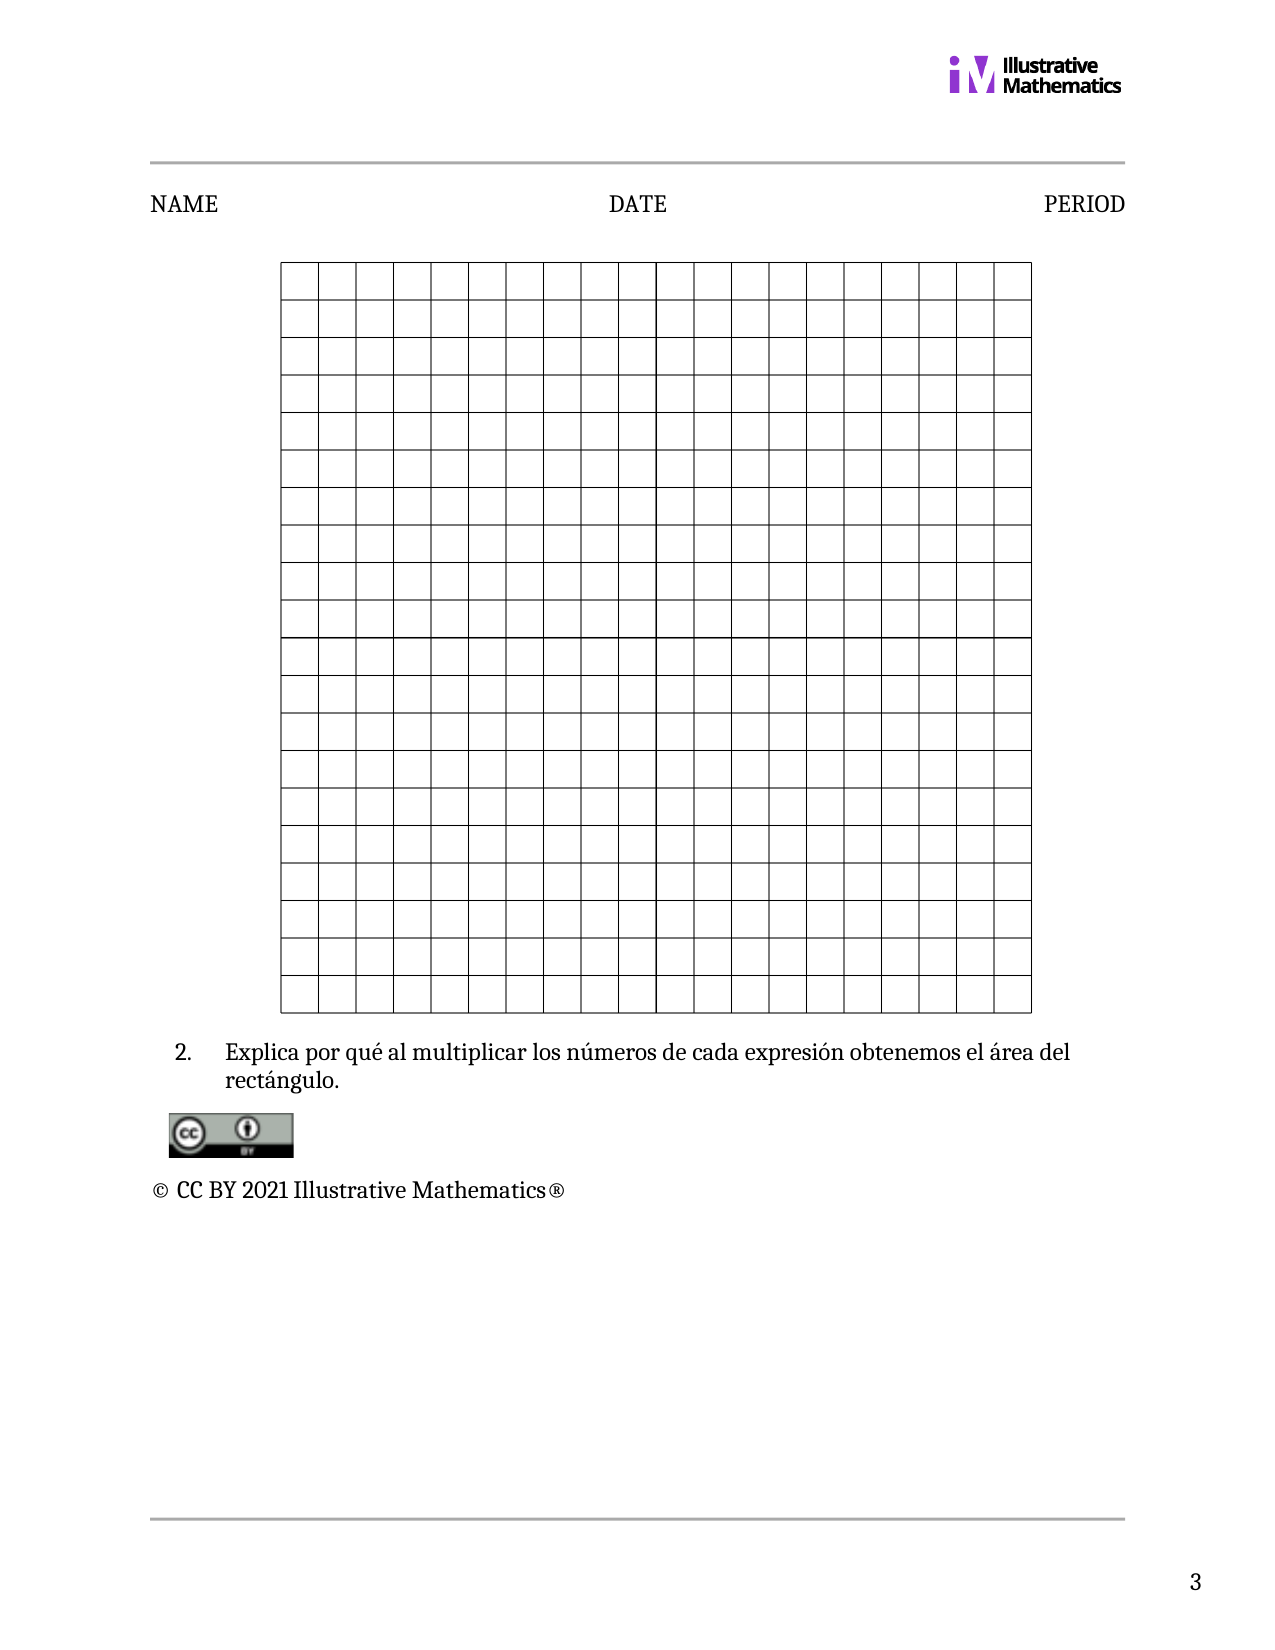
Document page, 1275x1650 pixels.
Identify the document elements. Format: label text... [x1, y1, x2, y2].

picture [243, 247, 1069, 1028]
list Explica por qué al multiplicar los números de cada expresión obtenemos el área del rectángulo. [175, 1037, 1125, 1095]
picture [949, 55, 1121, 93]
picture [168, 1113, 294, 1158]
text © CC BY 2021 Illustrative Mathematics® [150, 1176, 1125, 1205]
